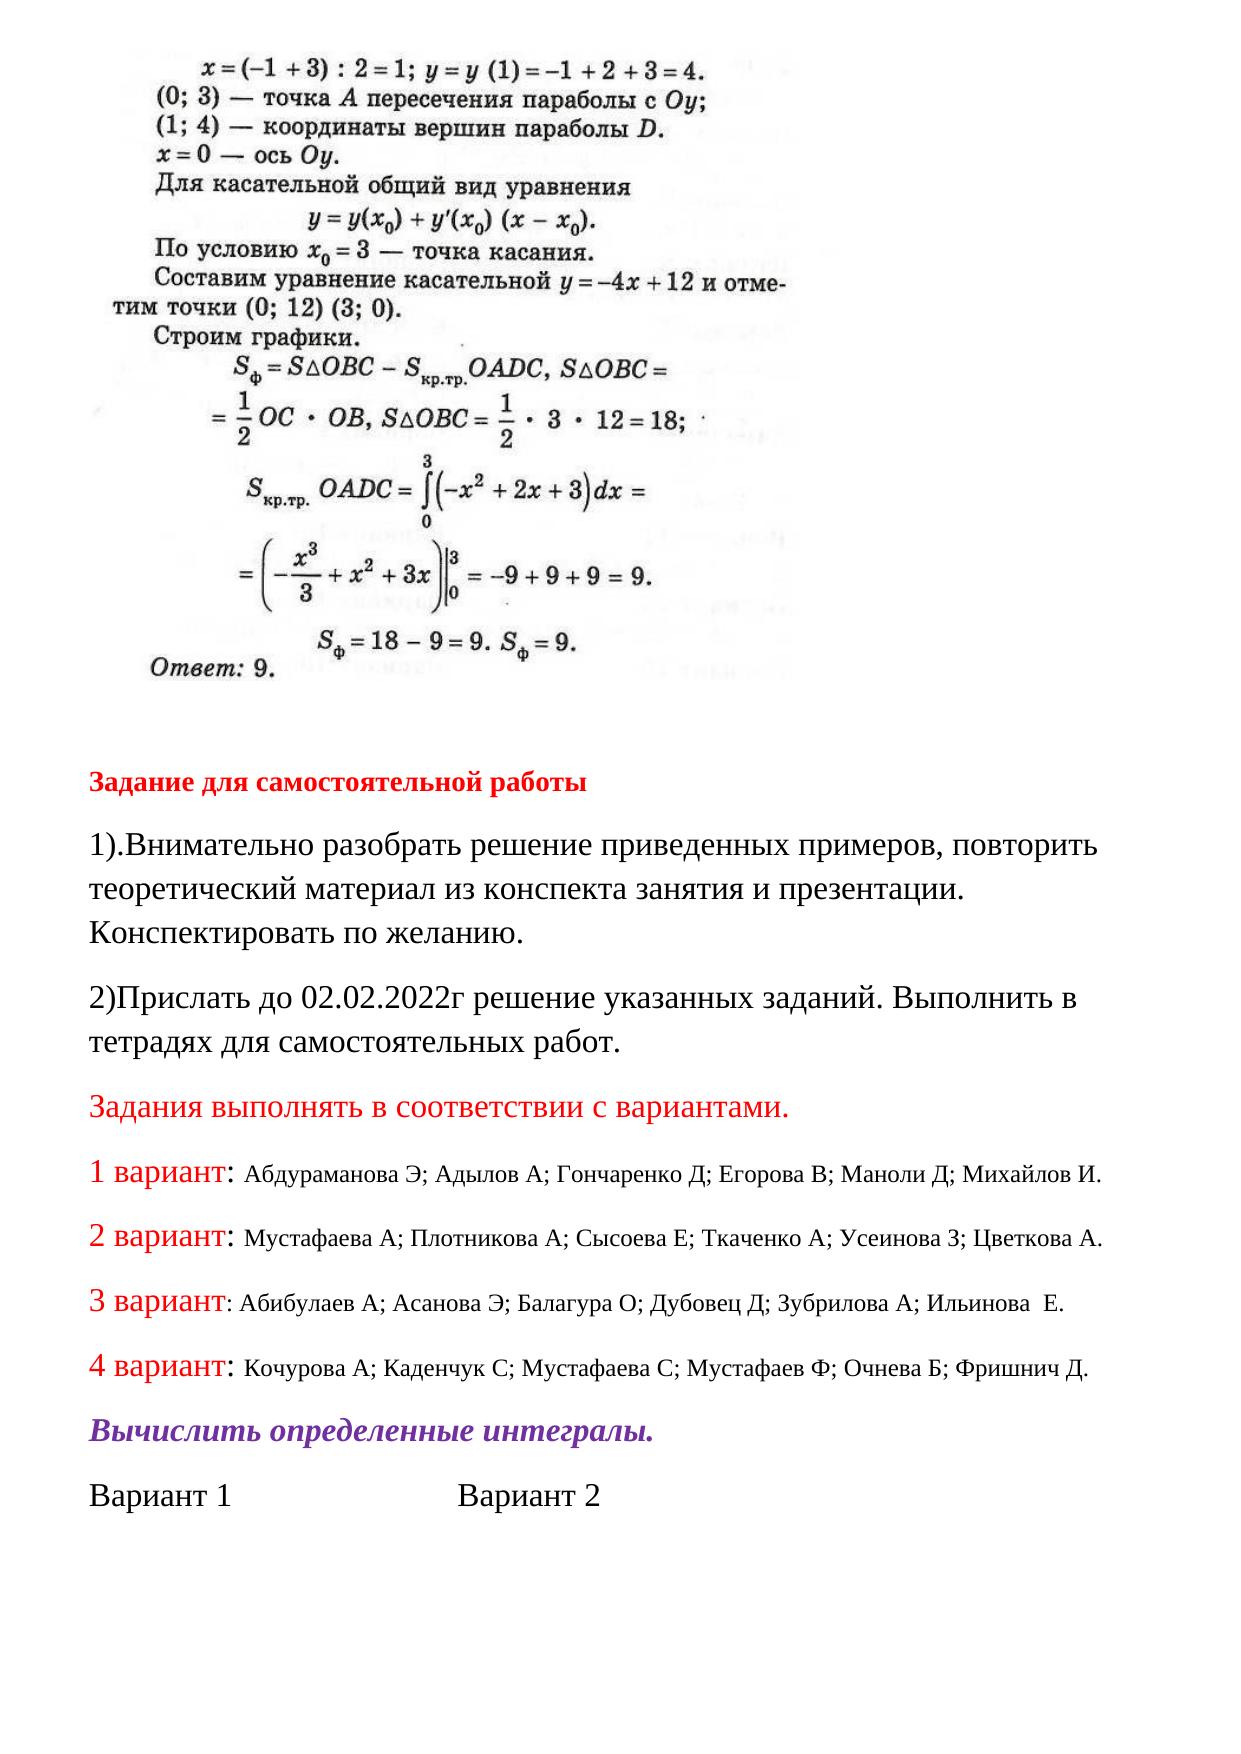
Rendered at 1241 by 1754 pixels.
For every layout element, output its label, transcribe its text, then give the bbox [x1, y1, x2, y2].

text Вариант 1 Вариант 2 [88, 1475, 1152, 1514]
text 2 вариант: Мустафаева А; Плотникова А; Сысоева Е; Ткаченко А; Усеинова З; Цветкова А. [88, 1216, 1152, 1254]
text 3 вариант: Абибулаев А; Асанова Э; Балагура О; Дубовец Д; Зубрилова А; Ильинова Е. [88, 1281, 1152, 1319]
text 1).Внимательно разобрать решение приведенных примеров, повторить теоретический материал из конспекта занятия и презентации. Конспектировать по желанию. [88, 824, 1152, 950]
text 2)Прислать до 02.02.2022г решение указанных заданий. Выполнить в тетрадях для самостоятельных работ. [88, 977, 1152, 1059]
text 4 вариант: Кочурова А; Каденчук С; Мустафаева С; Мустафаев Ф; Очнева Б; Фришнич Д. [88, 1346, 1152, 1384]
text 1 вариант: Абдураманова Э; Адылов А; Гончаренко Д; Егорова В; Маноли Д; Михайлов И. [88, 1151, 1152, 1189]
text Вычислить определенные интегралы. [88, 1410, 1152, 1449]
text Задание для самостоятельной работы [88, 764, 1152, 798]
text Задания выполнять в соответствии с вариантами. [88, 1086, 1152, 1124]
